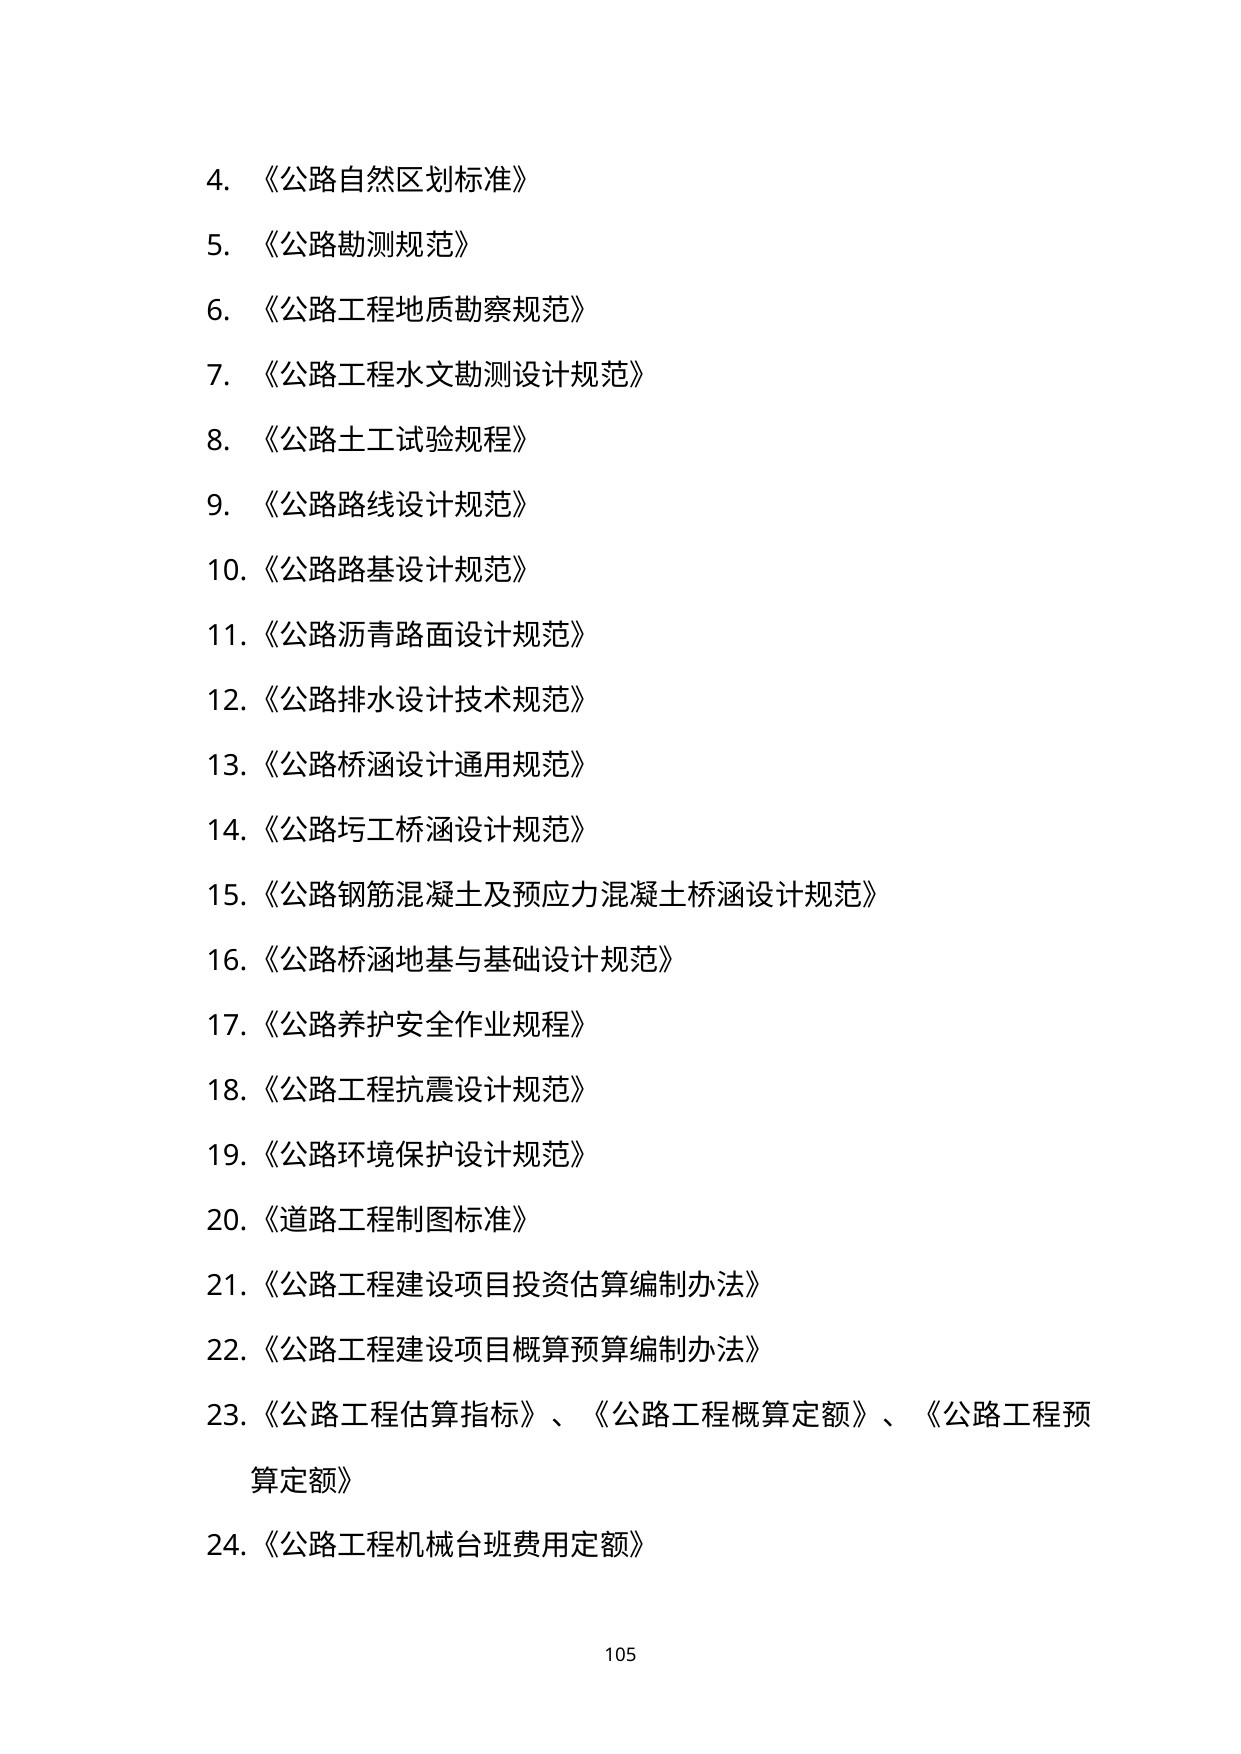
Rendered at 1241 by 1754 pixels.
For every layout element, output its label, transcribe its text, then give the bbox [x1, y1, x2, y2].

list 《公路工程抗震设计规范》 [206, 1056, 1092, 1121]
list 《公路工程建设项目投资估算编制办法》 [206, 1251, 1092, 1316]
list 《公路工程地质勘察规范》 [206, 276, 1092, 341]
list 《公路自然区划标准》 [206, 146, 1092, 211]
list 《公路钢筋混凝土及预应力混凝土桥涵设计规范》 [206, 861, 1092, 926]
list 《公路沥青路面设计规范》 [206, 601, 1092, 666]
list 《公路桥涵地基与基础设计规范》 [206, 926, 1092, 991]
list 《公路勘测规范》 [206, 211, 1092, 276]
list 《公路工程机械台班费用定额》 [206, 1511, 1092, 1576]
list 《公路排水设计技术规范》 [206, 666, 1092, 731]
list 《公路桥涵设计通用规范》 [206, 731, 1092, 796]
list 《公路路线设计规范》 [206, 471, 1092, 536]
list 《公路工程估算指标》、《公路工程概算定额》、《公路工程预算定额》 [206, 1381, 1092, 1511]
list 《道路工程制图标准》 [206, 1186, 1092, 1251]
list 《公路圬工桥涵设计规范》 [206, 796, 1092, 861]
list 《公路工程建设项目概算预算编制办法》 [206, 1316, 1092, 1381]
list 《公路土工试验规程》 [206, 406, 1092, 471]
list 《公路环境保护设计规范》 [206, 1121, 1092, 1186]
list 《公路路基设计规范》 [206, 536, 1092, 601]
list 《公路养护安全作业规程》 [206, 991, 1092, 1056]
list 《公路工程水文勘测设计规范》 [206, 341, 1092, 406]
